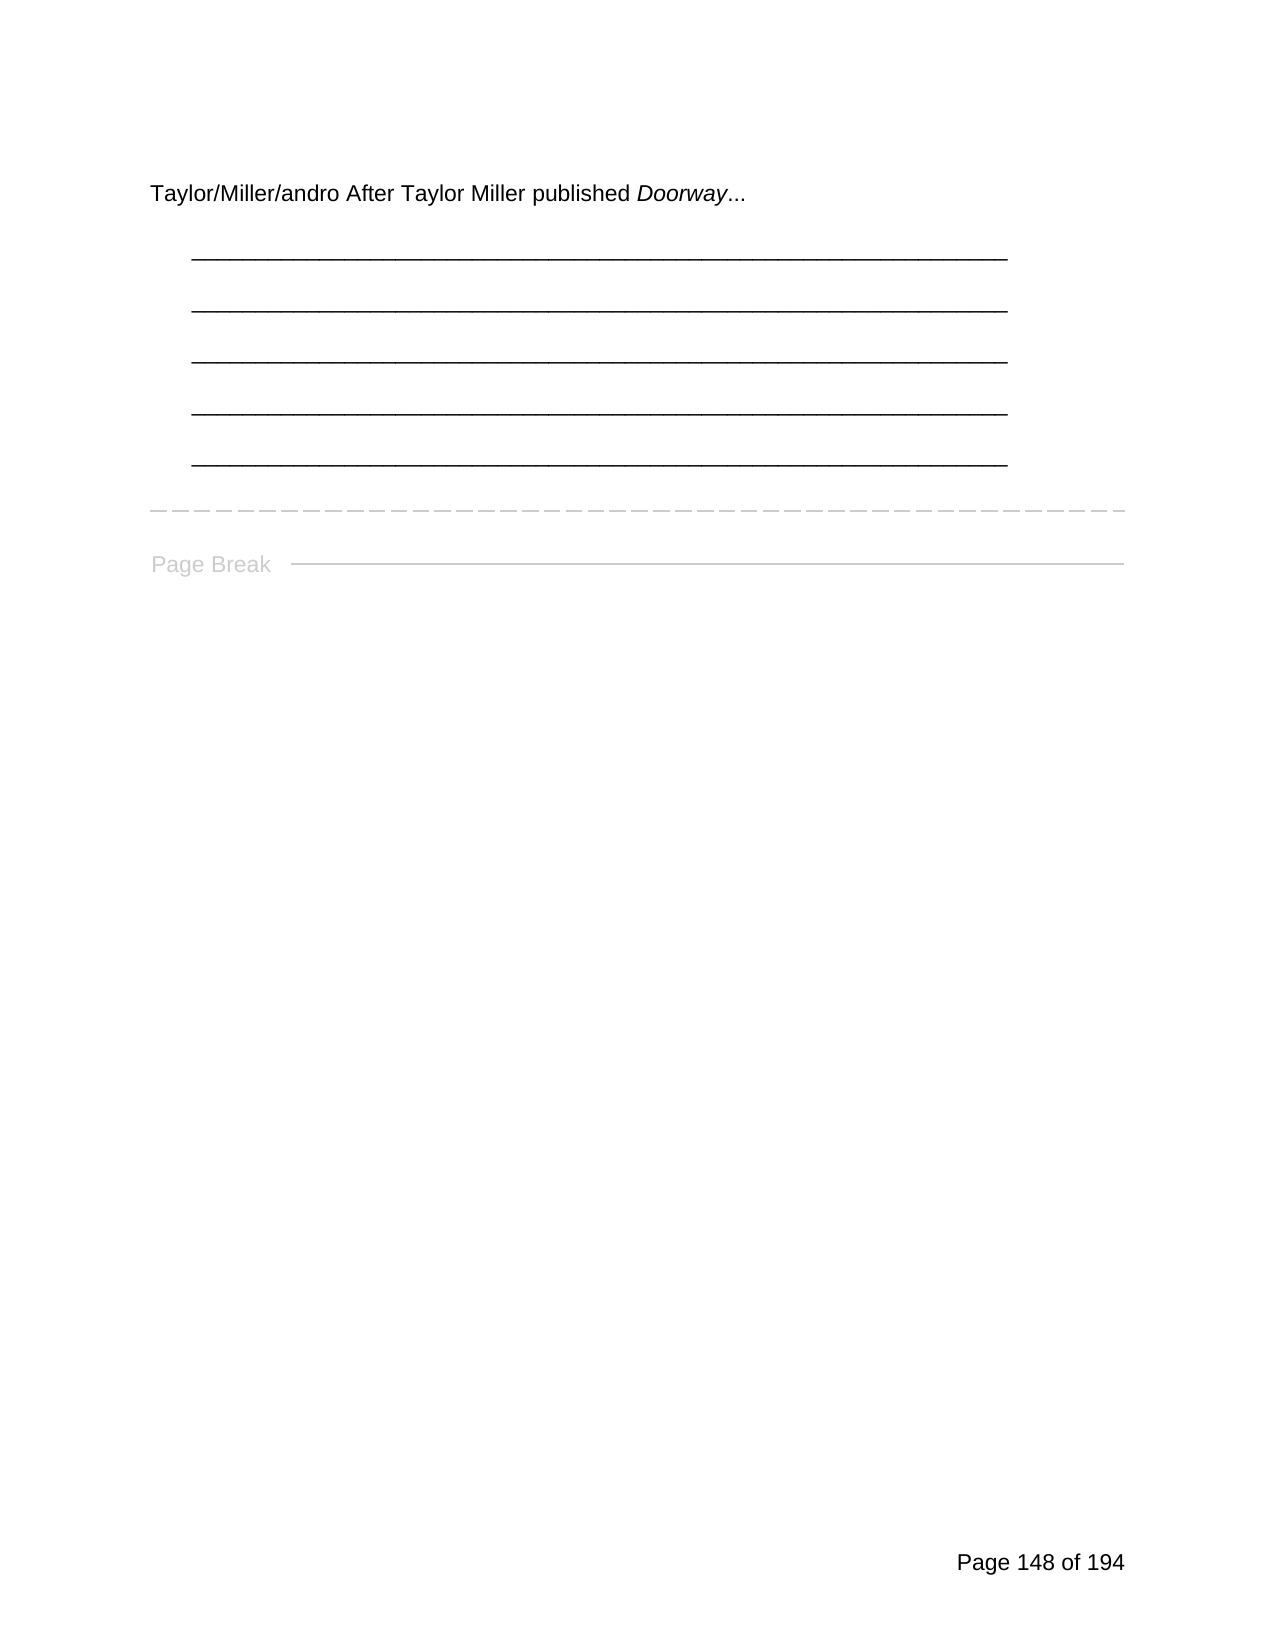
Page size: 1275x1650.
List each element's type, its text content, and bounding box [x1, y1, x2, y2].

text ________________________________________________________________ [150, 235, 1125, 262]
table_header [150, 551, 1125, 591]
text ________________________________________________________________ [150, 338, 1125, 364]
text ________________________________________________________________ [150, 441, 1125, 467]
text ________________________________________________________________ [150, 389, 1125, 416]
text ________________________________________________________________ [150, 287, 1125, 313]
text Taylor/Miller/andro After Taylor Miller published Doorway... [150, 180, 1125, 207]
